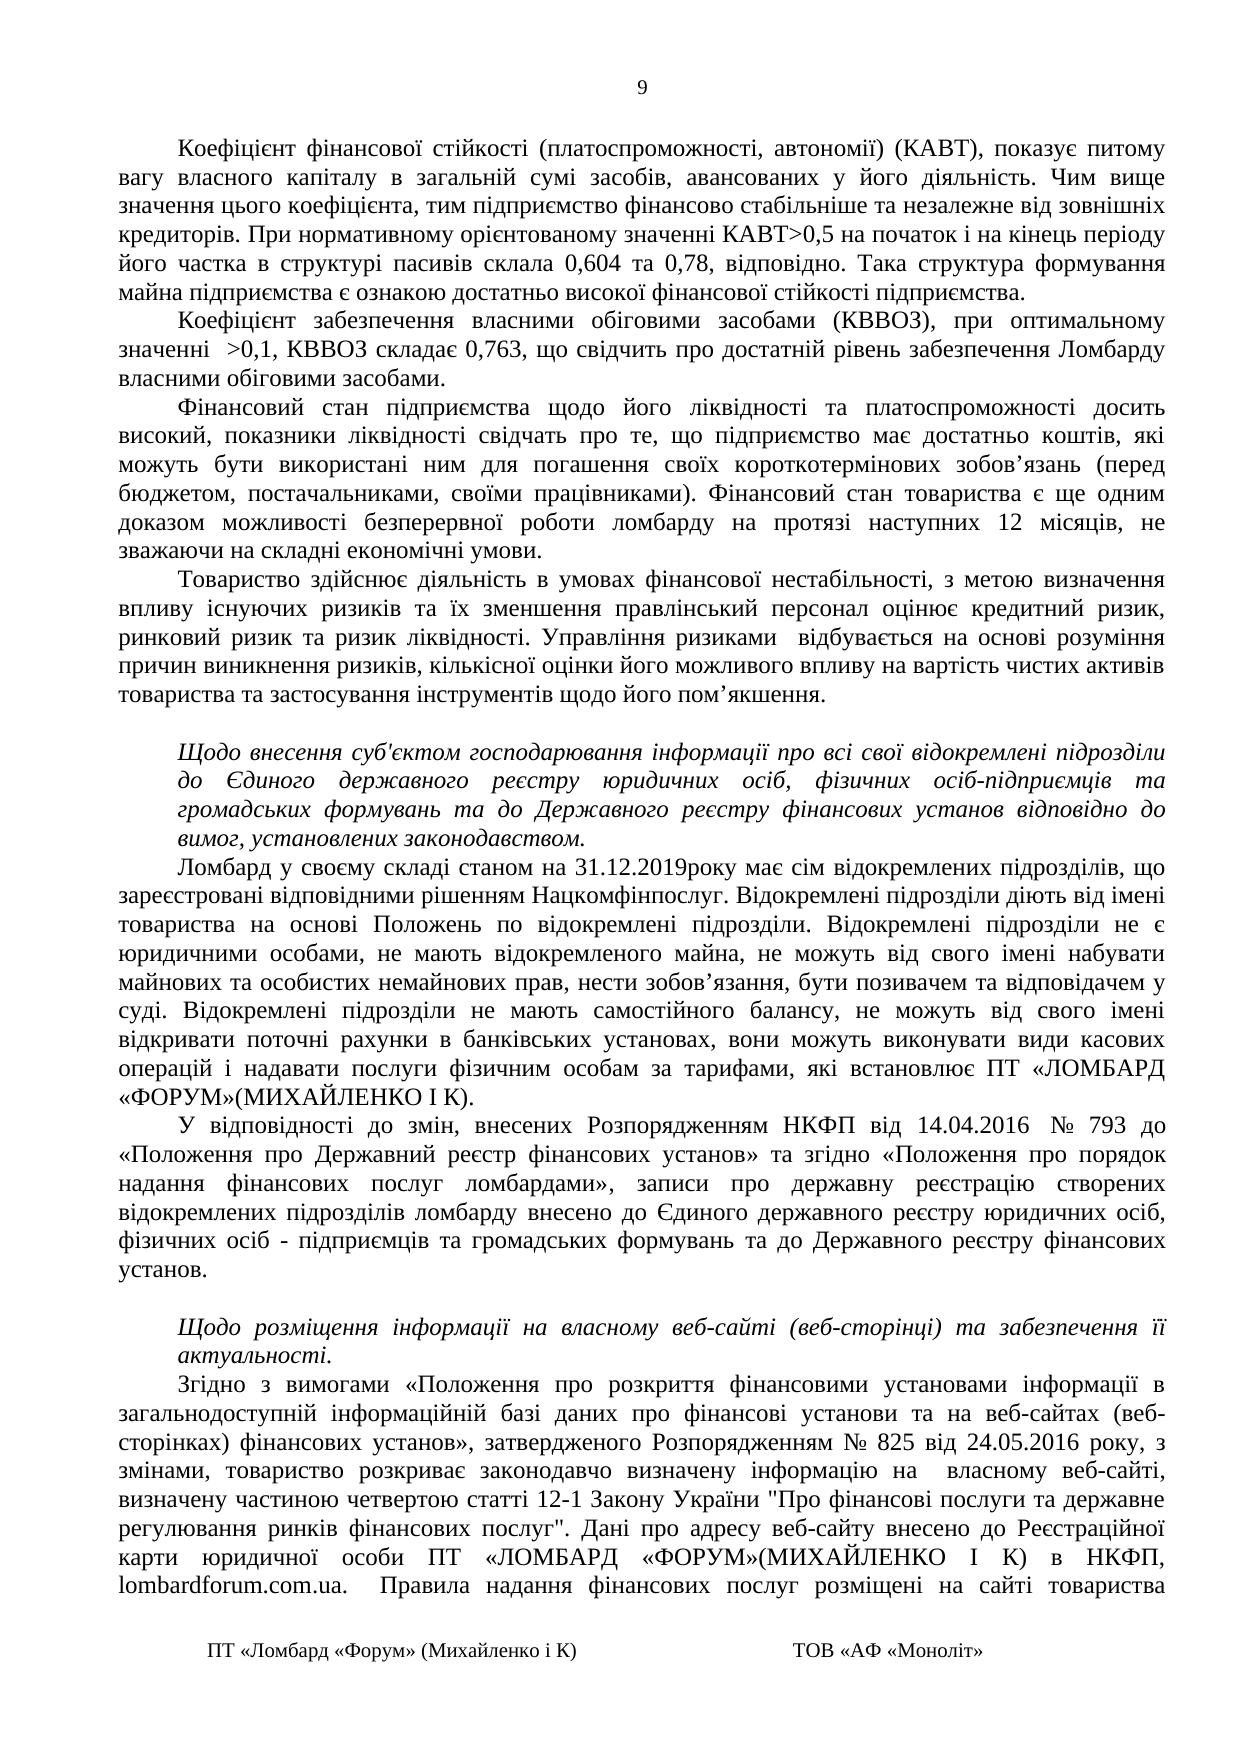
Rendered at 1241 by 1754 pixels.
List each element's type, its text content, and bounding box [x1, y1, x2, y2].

text Щодо розміщення інформації на власному веб-сайті (веб-сторінці) та забезпечення її актуальності. [177, 1312, 1166, 1369]
text Щодо внесення суб'єктом господарювання інформації про всі свої відокремлені підрозділи до Єдиного державного реєстру юридичних осіб, фізичних осіб-підприємців та громадських формувань та до Державного реєстру фінансових установ відповідно до вимог, установлених законодавством. [177, 737, 1166, 852]
text Фінансовий стан підприємства щодо його ліквідності та платоспроможності досить високий, показники ліквідності свідчать про те, що підприємство має достатньо коштів, які можуть бути використані ним для погашення своїх короткотермінових зобов’язань (перед бюджетом, постачальниками, своїми працівниками). Фінансовий стан товариства є ще одним доказом можливості безперервної роботи ломбарду на протязі наступних 12 місяців, не зважаючи на складні економічні умови. [118, 392, 1166, 564]
text Коефіцієнт фінансової стiйкостi (платоспроможності, автономії) (КАВТ), показує питому вагу власного капіталу в загальній сумі засобів, авансованих у його діяльність. Чим вище значення цього коефіцієнта, тим підприємство фінансово стабільніше та незалежне від зовнішніх кредиторів. При нормативному орієнтованому значенні КАВТ>0,5 на початок i на кінець періоду його частка в структурі пасивів склала 0,604 та 0,78, відповідно. Така структура формування майна підприємства є ознакою достатньо високої фінансової стiйкостi підприємства. [118, 133, 1166, 305]
text Коефіцієнт забезпечення власними обіговими засобами (КВВОЗ), при оптимальному значенні >0,1, КВВОЗ складає 0,763, що свідчить про достатній рівень забезпечення Ломбарду власними обіговими засобами. [118, 305, 1166, 392]
text Ломбард у своєму складі станом на 31.12.2019року має сім відокремлених підрозділів, що зареєстровані відповідними рішенням Нацкомфінпослуг. Відокремлені підрозділи діють від імені товариства на основі Положень по відокремлені підрозділи. Відокремлені підрозділи не є юридичними особами, не мають відокремленого майна, не можуть від свого імені набувати майнових та особистих немайнових прав, нести зобов’язання, бути позивачем та відповідачем у суді. Відокремлені підрозділи не мають самостійного балансу, не можуть від свого імені відкривати поточні рахунки в банківських установах, вони можуть виконувати види касових операцій і надавати послуги фізичним особам за тарифами, які встановлює ПТ «ЛОМБАРД «ФОРУМ»(МИХАЙЛЕНКО І К). [118, 852, 1166, 1110]
text У відповідності до змін, внесених Розпорядженням НКФП від 14.04.2016 № 793 до «Положення про Державний реєстр фінансових установ» та згідно «Положення про порядок надання фінансових послуг ломбардами», записи про державну реєстрацію створених відокремлених підрозділів ломбарду внесено до Єдиного державного реєстру юридичних осіб, фізичних осіб - підприємців та громадських формувань та до Державного реєстру фінансових установ. [118, 1110, 1166, 1283]
text Товариство здійснює діяльність в умовах фінансової нестабільності, з метою визначення впливу існуючих ризиків та їх зменшення правлінський персонал оцінює кредитний ризик, ринковий ризик та ризик ліквідності. Управління ризиками відбувається на основі розуміння причин виникнення ризиків, кількісної оцінки його можливого впливу на вартість чистих активів товариства та застосування інструментів щодо його пом’якшення. [118, 564, 1166, 708]
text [118, 1369, 1166, 1599]
